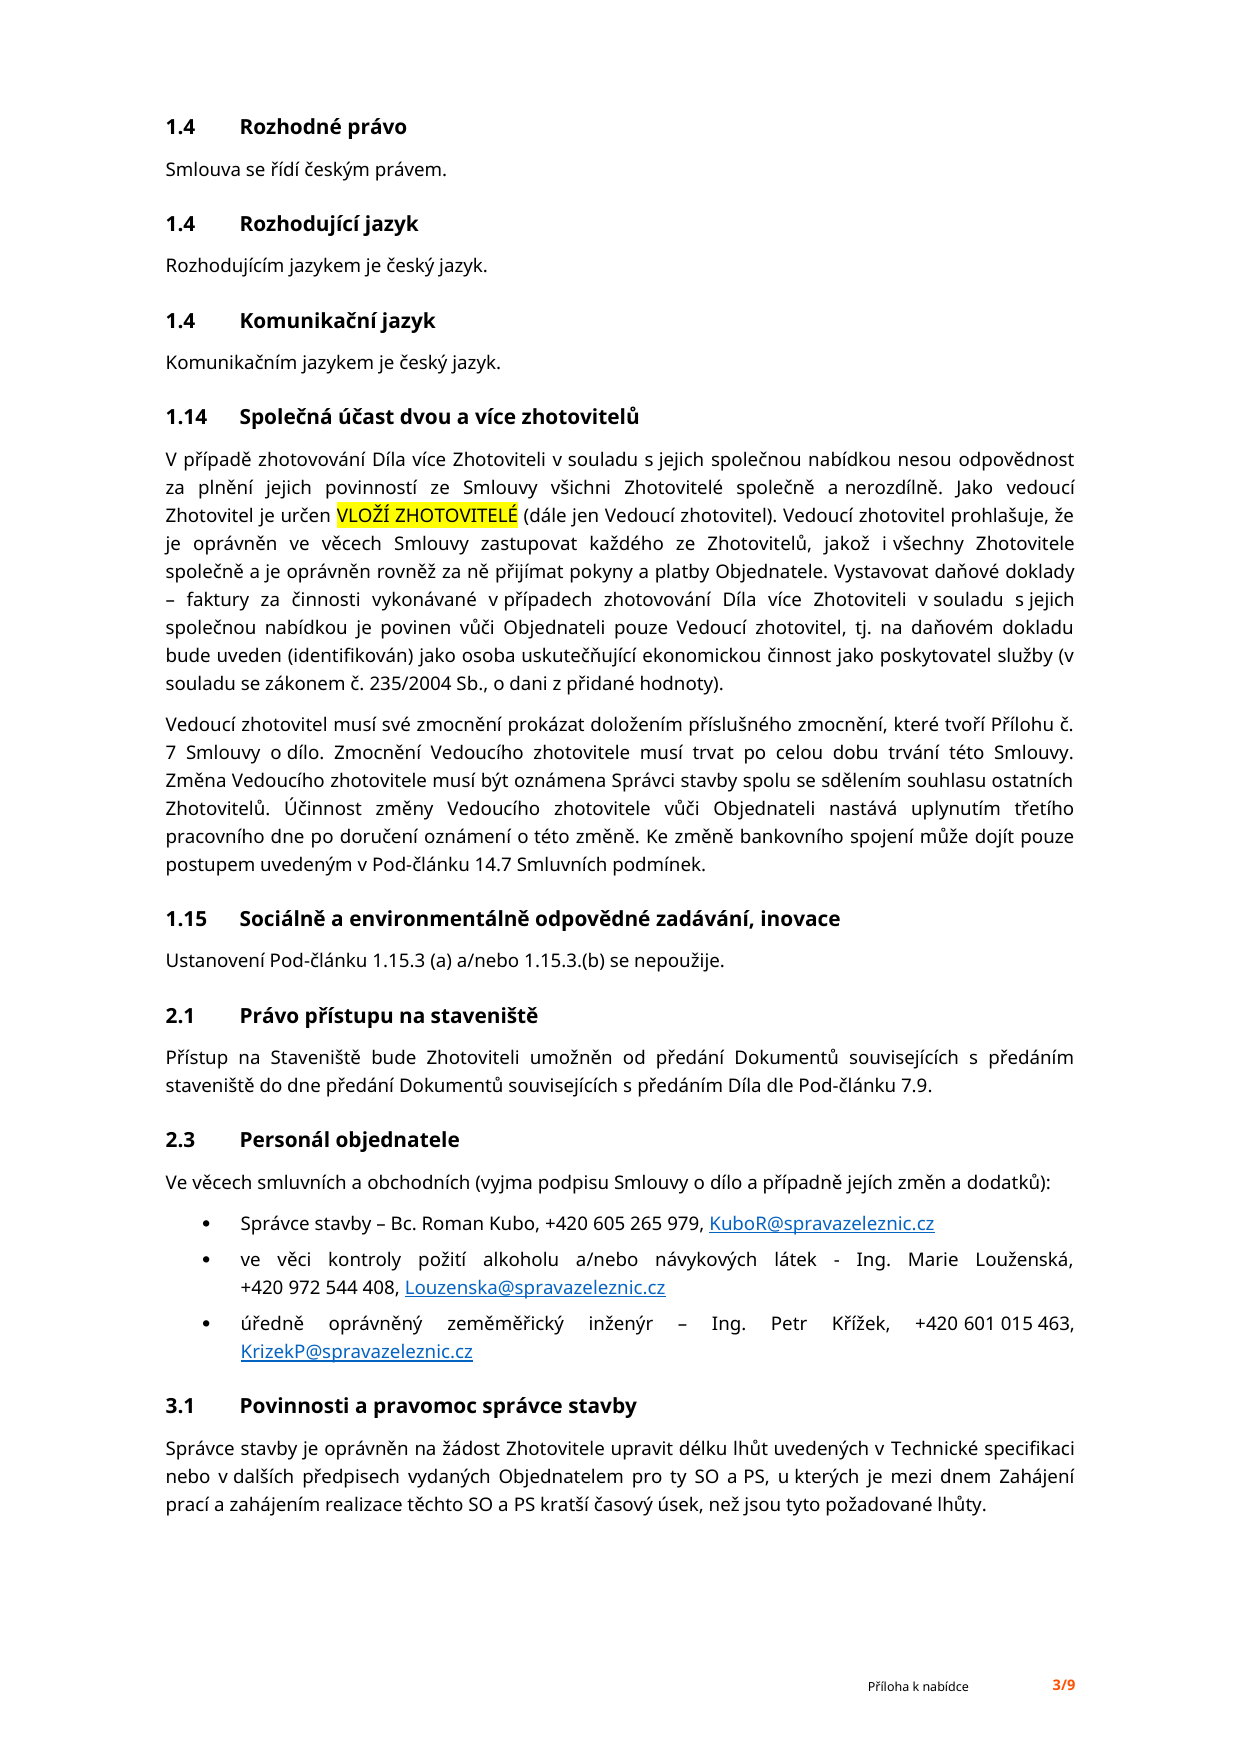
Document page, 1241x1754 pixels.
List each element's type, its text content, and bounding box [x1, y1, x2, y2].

text Ve věcech smluvních a obchodních (vyjma podpisu Smlouvy o dílo a případně jejích změn a dodatků): [165, 1169, 1075, 1195]
text Rozhodujícím jazykem je český jazyk. [165, 253, 1075, 278]
text Ustanovení Pod-článku 1.15.3 (a) a/nebo 1.15.3.(b) se nepoužije. [165, 948, 1075, 973]
text ve věci kontroly požití alkoholu a/nebo návykových látek - Ing. Marie Louženská, +420 972 544 408, Louzenska@spravazeleznic.cz [203, 1246, 1075, 1300]
text V případě zhotovování Díla více Zhotoviteli v souladu s jejich společnou nabídkou nesou odpovědnost za plnění jejich povinností ze Smlouvy všichni Zhotovitelé společně a nerozdílně. Jako vedoucí Zhotovitel je určen VLOŽÍ ZHOTOVITELÉ (dále jen Vedoucí zhotovitel). Vedoucí zhotovitel prohlašuje, že je oprávněn ve věcech Smlouvy zastupovat každého ze Zhotovitelů, jakož i všechny Zhotovitele společně a je oprávněn rovněž za ně přijímat pokyny a platby Objednatele. Vystavovat daňové doklady – faktury za činnosti vykonávané v případech zhotovování Díla více Zhotoviteli v souladu s jejich společnou nabídkou je povinen vůči Objednateli pouze Vedoucí zhotovitel, tj. na daňovém dokladu bude uveden (identifikován) jako osoba uskutečňující ekonomickou činnost jako poskytovatel služby (v souladu se zákonem č. 235/2004 Sb., o dani z přidané hodnoty). [165, 446, 1075, 696]
text 1.4 Komunikační jazyk [165, 306, 1075, 334]
text Přístup na Staveniště bude Zhotoviteli umožněn od předání Dokumentů souvisejících s předáním staveniště do dne předání Dokumentů souvisejících s předáním Díla dle Pod-článku 7.9. [165, 1044, 1075, 1098]
text 1.14 Společná účast dvou a více zhotovitelů [165, 402, 1075, 431]
text Správce stavby je oprávněn na žádost Zhotovitele upravit délku lhůt uvedených v Technické specifikaci nebo v dalších předpisech vydaných Objednatelem pro ty SO a PS, u kterých je mezi dnem Zahájení prací a zahájením realizace těchto SO a PS kratší časový úsek, než jsou tyto požadované lhůty. [165, 1435, 1075, 1517]
text 1.4 Rozhodující jazyk [165, 209, 1075, 237]
text 2.1 Právo přístupu na staveniště [165, 1001, 1075, 1029]
text úředně oprávněný zeměměřický inženýr – Ing. Petr Křížek, +420 601 015 463, KrizekP@spravazeleznic.cz [203, 1311, 1075, 1364]
text 3.1 Povinnosti a pravomoc správce stavby [165, 1392, 1075, 1420]
text 1.15 Sociálně a environmentálně odpovědné zadávání, inovace [165, 904, 1075, 932]
text Správce stavby – Bc. Roman Kubo, +420 605 265 979, KuboR@spravazeleznic.cz [203, 1210, 1075, 1235]
text Vedoucí zhotovitel musí své zmocnění prokázat doložením příslušného zmocnění, které tvoří Přílohu č. 7 Smlouvy o dílo. Zmocnění Vedoucího zhotovitele musí trvat po celou dobu trvání této Smlouvy. Změna Vedoucího zhotovitele musí být oznámena Správci stavby spolu se sdělením souhlasu ostatních Zhotovitelů. Účinnost změny Vedoucího zhotovitele vůči Objednateli nastává uplynutím třetího pracovního dne po doručení oznámení o této změně. Ke změně bankovního spojení může dojít pouze postupem uvedeným v Pod-článku 14.7 Smluvních podmínek. [165, 711, 1075, 877]
text 1.4 Rozhodné právo [165, 112, 1075, 141]
text Komunikačním jazykem je český jazyk. [165, 349, 1075, 375]
text 2.3 Personál objednatele [165, 1126, 1075, 1154]
text Smlouva se řídí českým právem. [165, 156, 1075, 181]
